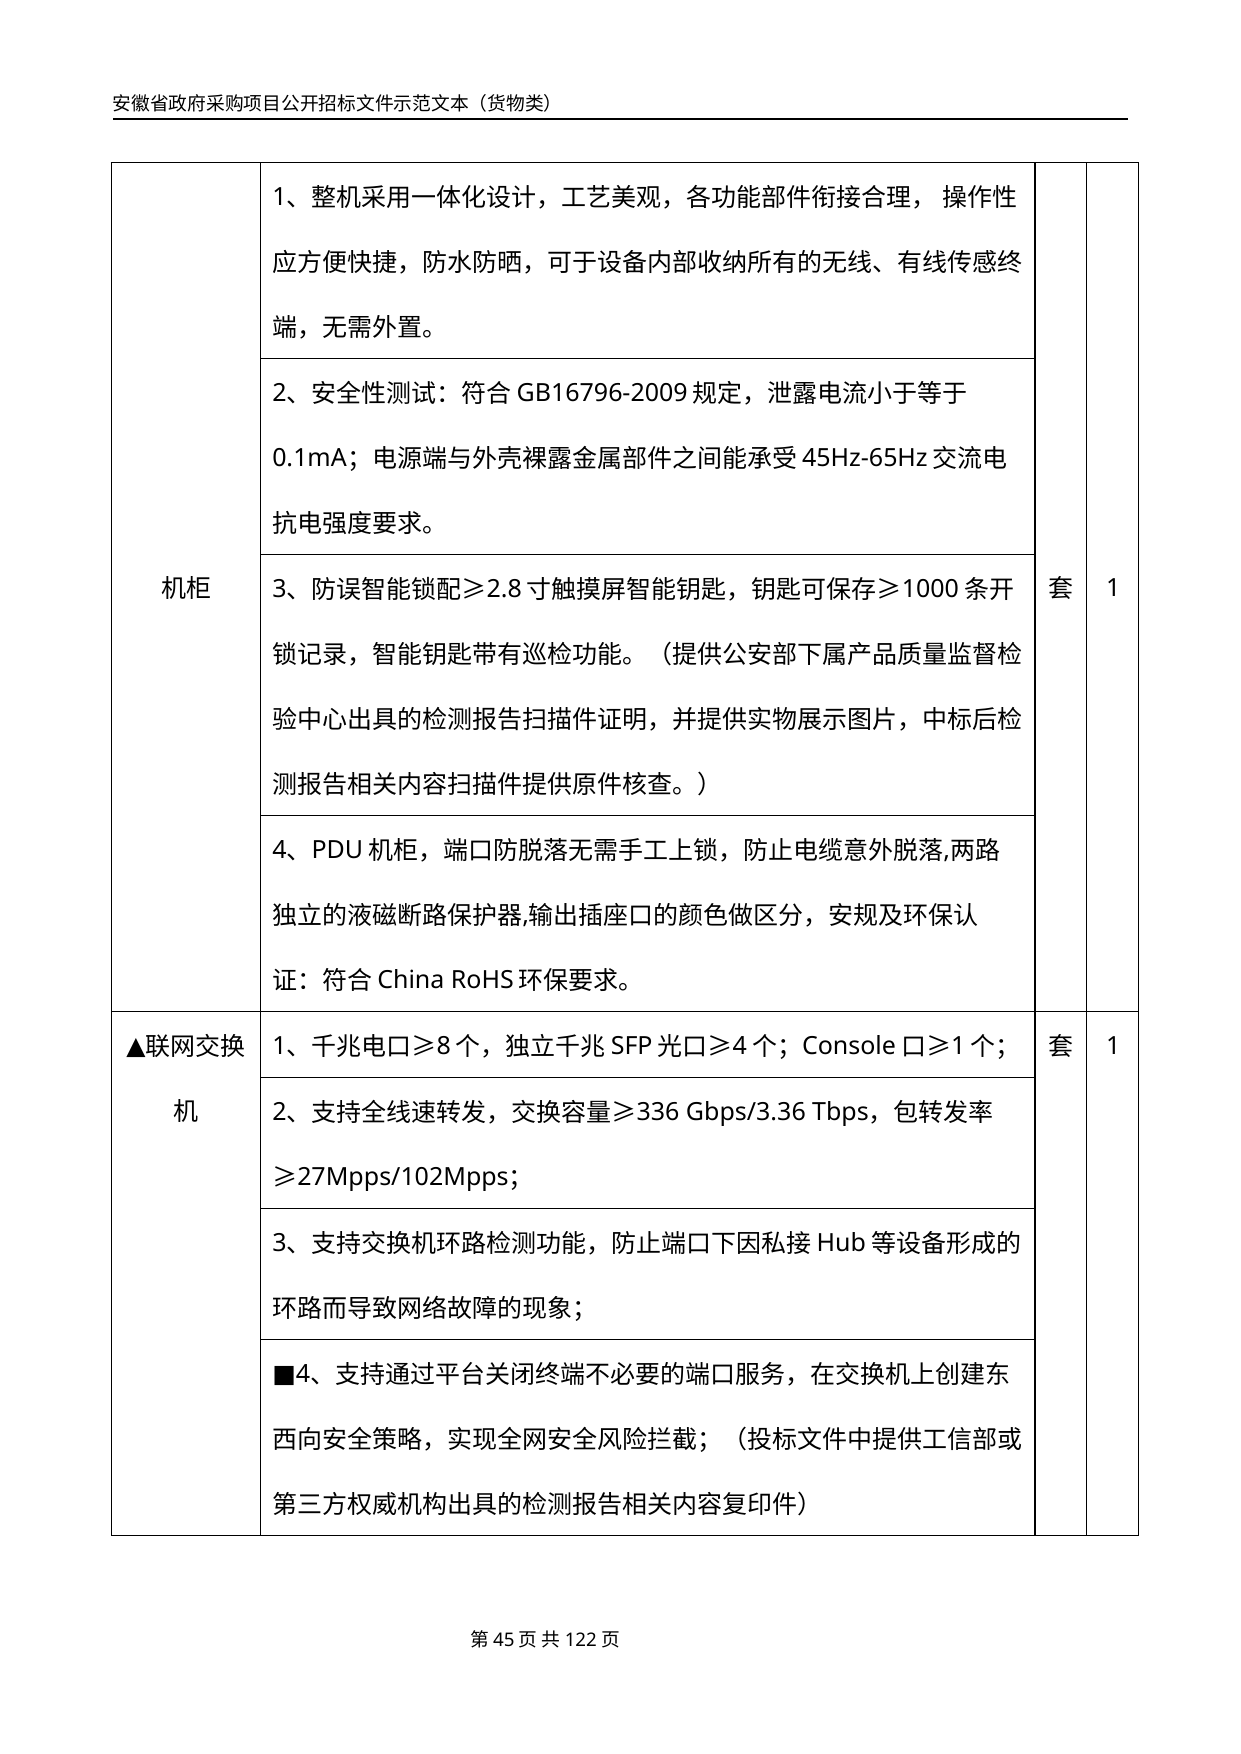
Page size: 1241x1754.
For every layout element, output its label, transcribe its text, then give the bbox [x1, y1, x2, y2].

table_cell 1 [1087, 163, 1138, 1011]
table_cell 1、整机采用一体化设计，工艺美观，各功能部件衔接合理， 操作性应方便快捷，防水防晒，可于设备内部收纳所有的无线、有线传感终端，无需外置。 [261, 163, 1034, 358]
table_cell 套 [1036, 1012, 1086, 1535]
table_cell ▲联网交换机 [112, 1012, 260, 1535]
table_cell 1、千兆电口≥8个，独立千兆SFP光口≥4个；Console口≥1个； [261, 1012, 1034, 1077]
table_cell ■4、支持通过平台关闭终端不必要的端口服务，在交换机上创建东西向安全策略，实现全网安全风险拦截；（投标文件中提供工信部或第三方权威机构出具的检测报告相关内容复印件） [261, 1340, 1034, 1535]
table_cell 2、安全性测试：符合GB16796-2009规定，泄露电流小于等于0.1mA；电源端与外壳裸露金属部件之间能承受45Hz-65Hz交流电抗电强度要求。 [261, 359, 1034, 554]
table_cell 4、PDU机柜，端口防脱落无需手工上锁，防止电缆意外脱落,两路独立的液磁断路保护器,输出插座口的颜色做区分，安规及环保认证：符合China RoHS环保要求。 [261, 816, 1034, 1011]
table_cell 3、防误智能锁配≥2.8寸触摸屏智能钥匙，钥匙可保存≥1000条开锁记录，智能钥匙带有巡检功能。（提供公安部下属产品质量监督检验中心出具的检测报告扫描件证明，并提供实物展示图片，中标后检测报告相关内容扫描件提供原件核查。） [261, 555, 1034, 815]
table_cell 3、支持交换机环路检测功能，防止端口下因私接Hub等设备形成的环路而导致网络故障的现象； [261, 1209, 1034, 1339]
table_cell 2、支持全线速转发，交换容量≥336 Gbps/3.36 Tbps，包转发率≥27Mpps/102Mpps； [261, 1078, 1034, 1208]
table_cell 1 [1087, 1012, 1138, 1535]
table_cell 机柜 [112, 163, 260, 1011]
table_cell 套 [1036, 163, 1086, 1011]
